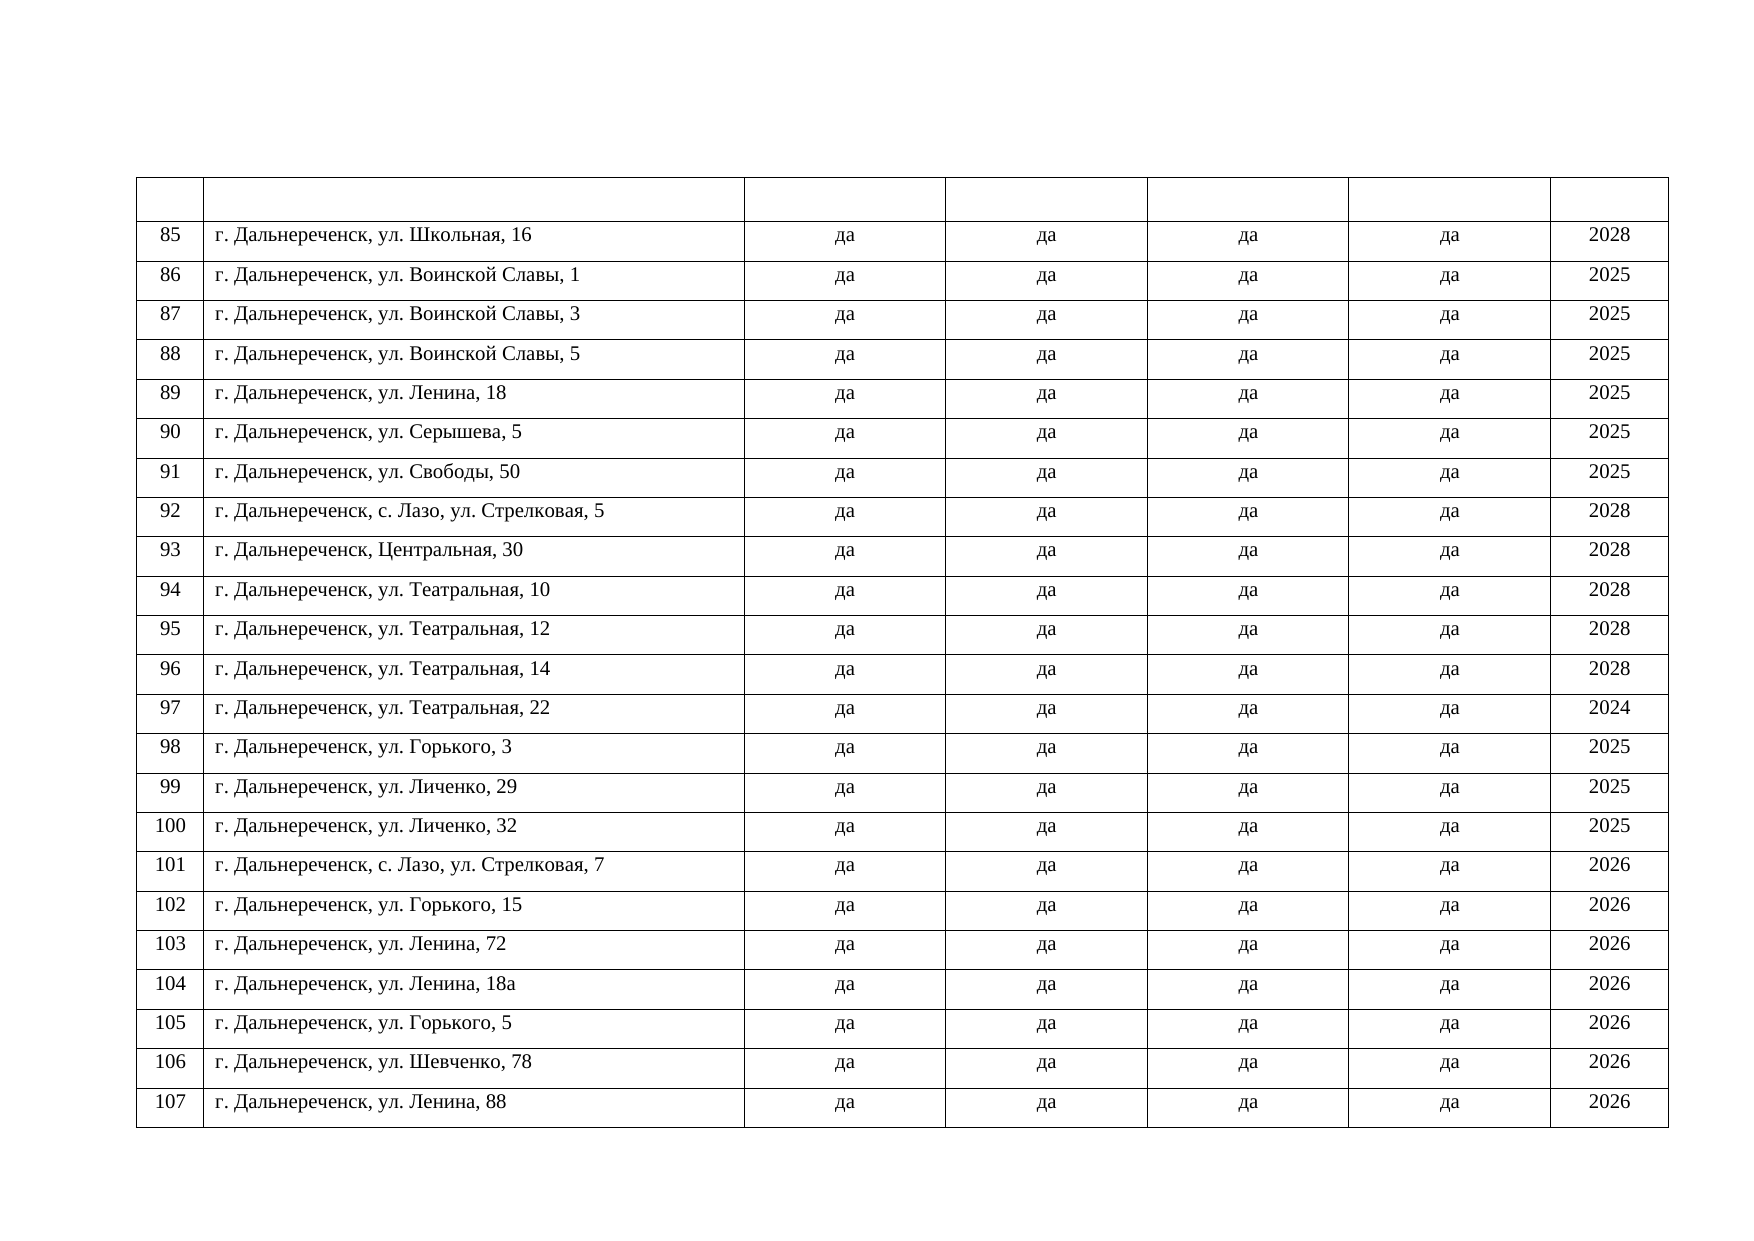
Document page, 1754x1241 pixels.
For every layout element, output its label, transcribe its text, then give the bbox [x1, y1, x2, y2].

table_cell 2026 [1551, 970, 1668, 1009]
table_cell 88 [137, 340, 203, 379]
table_cell 2028 [1551, 537, 1668, 576]
table_cell да [1349, 262, 1550, 300]
table_cell 2025 [1551, 301, 1668, 339]
table_cell да [1148, 301, 1348, 339]
table_cell г. Дальнереченск, Центральная, 30 [204, 537, 744, 576]
table_cell 2024 [1551, 695, 1668, 733]
table_cell да [745, 459, 945, 497]
table_cell да [946, 340, 1147, 379]
table_cell 2028 [1551, 616, 1668, 654]
table_cell 2025 [1551, 813, 1668, 851]
table_cell да [946, 616, 1147, 654]
table_cell да [946, 537, 1147, 576]
table_cell да [745, 734, 945, 772]
table_cell г. Дальнереченск, ул. Серышева, 5 [204, 419, 744, 457]
table_cell да [1148, 931, 1348, 969]
table_cell г. Дальнереченск, с. Лазо, ул. Стрелковая, 7 [204, 852, 744, 891]
table_cell да [1148, 695, 1348, 733]
table_cell да [745, 419, 945, 457]
table_cell 2025 [1551, 262, 1668, 300]
table_cell да [1148, 734, 1348, 772]
table_cell 103 [137, 931, 203, 969]
table_cell да [1349, 774, 1550, 812]
table_cell 89 [137, 380, 203, 418]
table_cell 2026 [1551, 931, 1668, 969]
table_cell да [1349, 695, 1550, 733]
table_cell да [946, 262, 1147, 300]
table_cell 2028 [1551, 222, 1668, 261]
table_cell г. Дальнереченск, ул. Личенко, 29 [204, 774, 744, 812]
table_cell да [1349, 222, 1550, 261]
table_cell да [745, 774, 945, 812]
table_cell да [1148, 892, 1348, 930]
table_cell да [1148, 970, 1348, 1009]
table_cell г. Дальнереченск, ул. Ленина, 18а [204, 970, 744, 1009]
table_cell г. Дальнереченск, ул. Горького, 15 [204, 892, 744, 930]
table_cell 2025 [1551, 380, 1668, 418]
table_cell да [1349, 655, 1550, 694]
table_cell г. Дальнереченск, ул. Ленина, 88 [204, 1089, 744, 1127]
table_cell 101 [137, 852, 203, 891]
table_cell 91 [137, 459, 203, 497]
table_cell да [946, 852, 1147, 891]
table_cell г. Дальнереченск, ул. Горького, 5 [204, 1010, 744, 1048]
table_cell да [1148, 222, 1348, 261]
table_cell 2025 [1551, 419, 1668, 457]
table_cell 86 [137, 262, 203, 300]
table_cell 102 [137, 892, 203, 930]
table_cell да [1349, 852, 1550, 891]
table_cell да [745, 970, 945, 1009]
table_cell да [1349, 380, 1550, 418]
table_cell 107 [137, 1089, 203, 1127]
table_cell г. Дальнереченск, ул. Личенко, 32 [204, 813, 744, 851]
table_cell да [1349, 931, 1550, 969]
table_cell да [745, 498, 945, 536]
table_cell да [946, 178, 1147, 221]
table_cell г. Дальнереченск, ул. Воинской Славы, 1 [204, 262, 744, 300]
table_cell да [946, 774, 1147, 812]
table_cell да [745, 1010, 945, 1048]
table_cell да [1349, 892, 1550, 930]
table_cell да [1349, 459, 1550, 497]
table_cell да [745, 340, 945, 379]
table_cell да [745, 655, 945, 694]
table_cell г. Дальнереченск, ул. Театральная, 22 [204, 695, 744, 733]
table_cell да [745, 380, 945, 418]
table_cell да [946, 498, 1147, 536]
table_cell 2026 [1551, 892, 1668, 930]
table_cell 2025 [1551, 340, 1668, 379]
table_cell да [1349, 1089, 1550, 1127]
table_cell 105 [137, 1010, 203, 1048]
table_cell да [1148, 852, 1348, 891]
table_cell г. Дальнереченск, ул. Школьная, 16 [204, 222, 744, 261]
table_cell 2025 [1551, 459, 1668, 497]
table_cell 96 [137, 655, 203, 694]
table_cell 2025 [1551, 774, 1668, 812]
table_cell да [1148, 498, 1348, 536]
table_cell да [946, 970, 1147, 1009]
table_cell г. Дальнереченск, с. Лазо, ул. Стрелковая, 5 [204, 498, 744, 536]
table_cell да [1349, 577, 1550, 615]
table_cell г. Дальнереченск, ул. Театральная, 12 [204, 616, 744, 654]
table_cell да [946, 1010, 1147, 1048]
table_cell да [1148, 577, 1348, 615]
table_cell г. Дальнереченск, ул. Воинской Славы, 3 [204, 301, 744, 339]
table_cell 2028 [1551, 655, 1668, 694]
table_cell 2028 [1551, 178, 1668, 221]
table_cell да [745, 616, 945, 654]
table_cell г. Дальнереченск, ул. Театральная, 14 [204, 655, 744, 694]
table_cell 90 [137, 419, 203, 457]
table_cell да [745, 931, 945, 969]
table_cell да [745, 262, 945, 300]
table_cell да [745, 222, 945, 261]
table_cell да [745, 301, 945, 339]
table_cell 84 [137, 178, 203, 221]
table_cell да [946, 1089, 1147, 1127]
table_cell г. Дальнереченск, ул. Шевченко, 78 [204, 1049, 744, 1087]
table_cell да [1148, 1089, 1348, 1127]
table_cell 85 [137, 222, 203, 261]
table_cell 87 [137, 301, 203, 339]
table_cell 106 [137, 1049, 203, 1087]
table_cell да [1148, 178, 1348, 221]
table_cell да [1148, 380, 1348, 418]
table_cell да [1349, 498, 1550, 536]
table_cell да [745, 695, 945, 733]
table_cell да [1349, 537, 1550, 576]
table_cell да [745, 852, 945, 891]
table_cell да [946, 695, 1147, 733]
table_cell да [946, 301, 1147, 339]
table_cell да [946, 222, 1147, 261]
table_cell да [946, 892, 1147, 930]
table_cell да [745, 577, 945, 615]
table_cell да [1349, 419, 1550, 457]
table_cell да [745, 813, 945, 851]
table_cell да [1148, 1049, 1348, 1087]
table_cell 2026 [1551, 852, 1668, 891]
table_cell да [946, 419, 1147, 457]
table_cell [204, 178, 744, 221]
table_cell да [946, 734, 1147, 772]
table_cell да [745, 178, 945, 221]
table_cell да [1148, 616, 1348, 654]
table_cell да [1148, 537, 1348, 576]
table_cell да [745, 892, 945, 930]
table_cell 104 [137, 970, 203, 1009]
table_cell 2028 [1551, 577, 1668, 615]
table_cell да [946, 655, 1147, 694]
table_cell да [1148, 655, 1348, 694]
table_cell г. Дальнереченск, ул. Ленина, 72 [204, 931, 744, 969]
table_cell 2025 [1551, 734, 1668, 772]
table_cell 99 [137, 774, 203, 812]
table_cell г. Дальнереченск, ул. Ленина, 18 [204, 380, 744, 418]
table_cell да [1148, 813, 1348, 851]
table_cell да [1148, 262, 1348, 300]
table_cell да [1148, 1010, 1348, 1048]
table_cell да [946, 459, 1147, 497]
table_cell 2026 [1551, 1049, 1668, 1087]
table_cell да [1148, 459, 1348, 497]
table_cell г. Дальнереченск, ул. Горького, 3 [204, 734, 744, 772]
table_cell да [1148, 340, 1348, 379]
table_cell г. Дальнереченск, ул. Воинской Славы, 5 [204, 340, 744, 379]
table_cell 93 [137, 537, 203, 576]
table_cell 2026 [1551, 1010, 1668, 1048]
table_cell 100 [137, 813, 203, 851]
table_cell да [745, 537, 945, 576]
table_cell да [1349, 813, 1550, 851]
table_cell 2028 [1551, 498, 1668, 536]
table_cell да [745, 1049, 945, 1087]
table_cell г. Дальнереченск, ул. Театральная, 10 [204, 577, 744, 615]
table_cell да [1349, 734, 1550, 772]
table_cell да [1349, 616, 1550, 654]
table_cell да [946, 813, 1147, 851]
table_cell да [1148, 774, 1348, 812]
table_cell 92 [137, 498, 203, 536]
table_cell да [745, 1089, 945, 1127]
table_cell г. Дальнереченск, ул. Свободы, 50 [204, 459, 744, 497]
table_cell 97 [137, 695, 203, 733]
table_cell да [1349, 1049, 1550, 1087]
table_cell да [1349, 178, 1550, 221]
table_cell да [946, 931, 1147, 969]
table_cell да [1349, 1010, 1550, 1048]
table_cell 95 [137, 616, 203, 654]
table_cell да [1349, 970, 1550, 1009]
table_cell да [1349, 340, 1550, 379]
table_cell да [946, 380, 1147, 418]
table_cell да [1349, 301, 1550, 339]
table_cell да [946, 1049, 1147, 1087]
table_cell да [1148, 419, 1348, 457]
table_cell 94 [137, 577, 203, 615]
table_cell 2026 [1551, 1089, 1668, 1127]
table_cell да [946, 577, 1147, 615]
table_cell 98 [137, 734, 203, 772]
